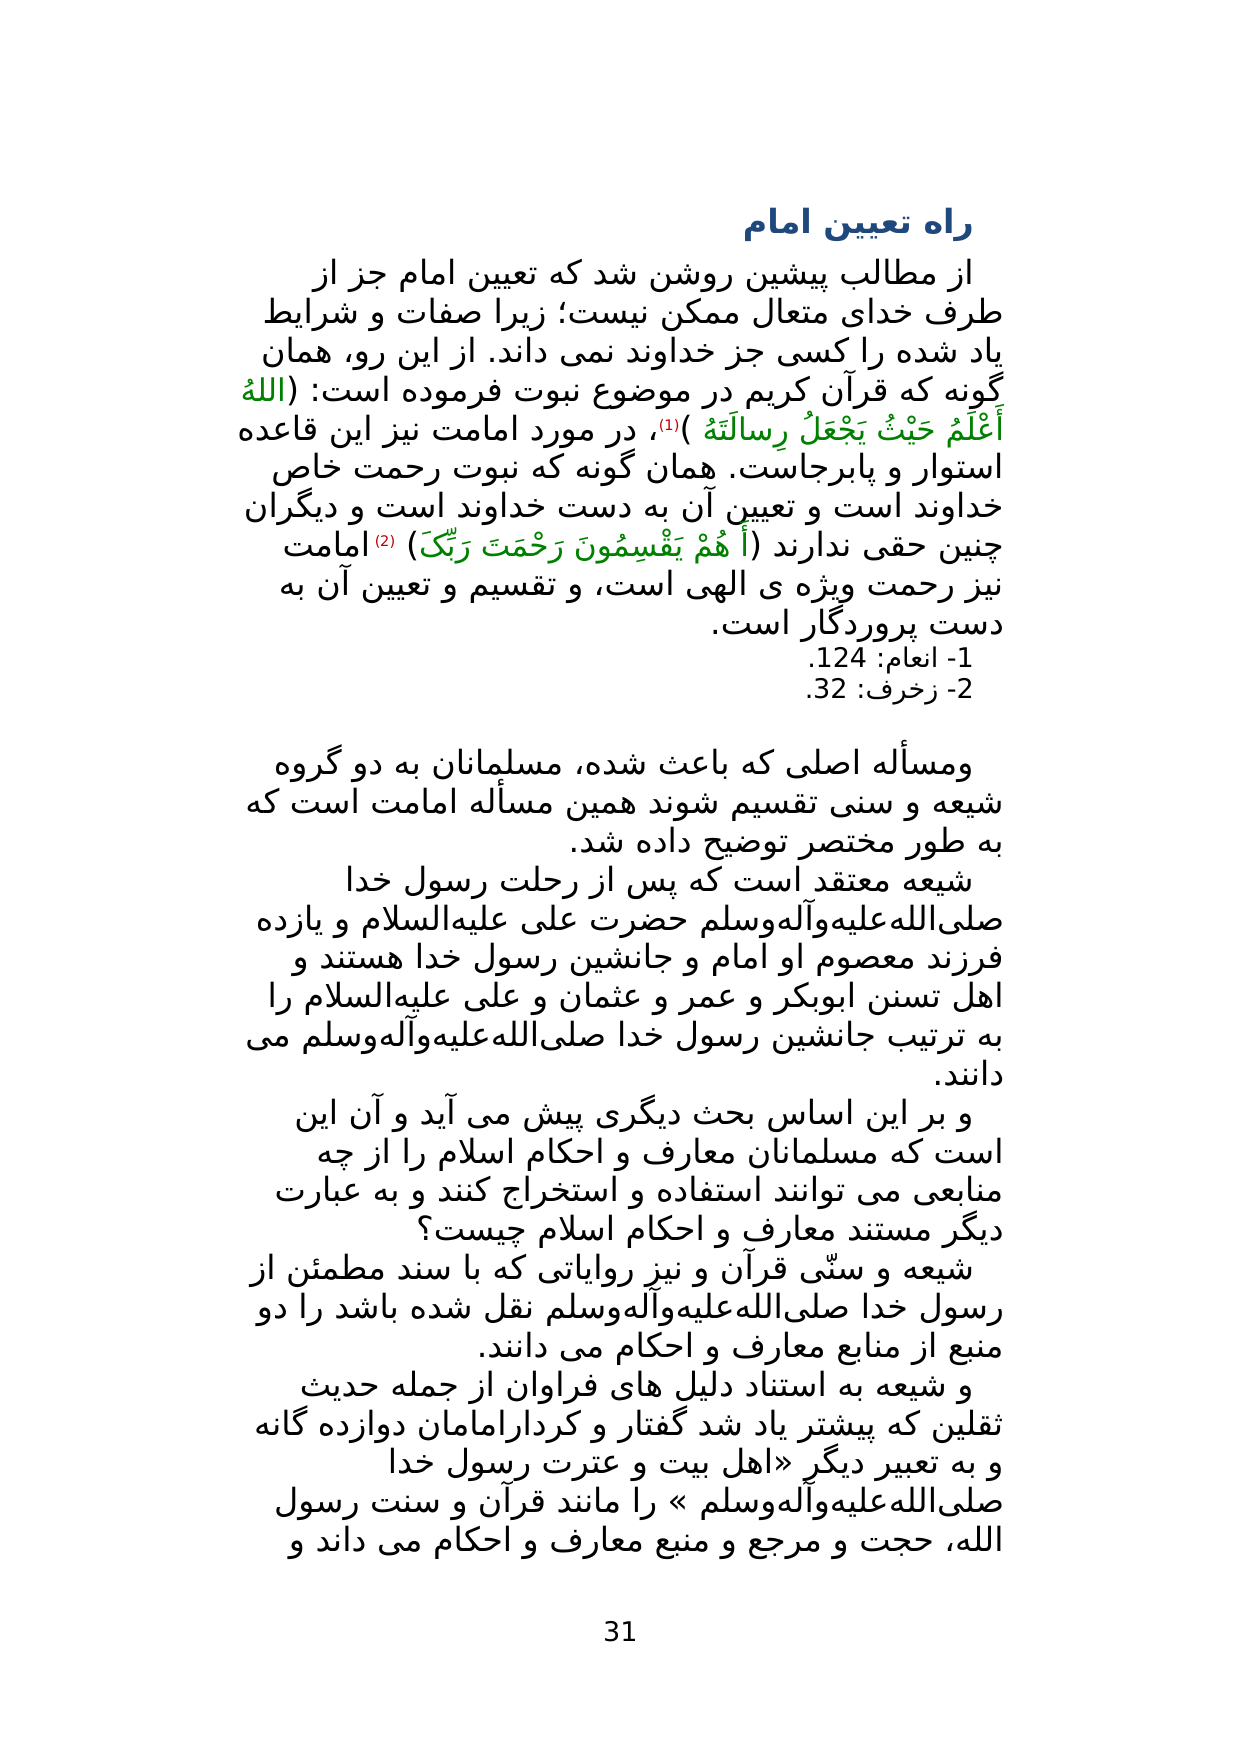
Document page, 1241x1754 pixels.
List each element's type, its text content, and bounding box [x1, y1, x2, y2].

text ومسأله اصلی که باعث شده، مسلمانان به دو گروه شیعه و سنی تقسیم شوند همین مسأله امامت است که به طور مختصر توضیح داده شد. [236, 743, 1004, 860]
text شیعه و سنّی قرآن و نیز روایاتی که با سند مطمئن از رسول خدا صلى‌الله‌عليه‌وآله‌وسلم نقل شده باشد را دو منبع از منابع معارف و احکام می دانند. [236, 1249, 1004, 1365]
text از مطالب پیشین روشن شد که تعیین امام جز از طرف خدای متعال ممکن نیست؛ زیرا صفات و شرایط یاد شده را کسی جز خداوند نمی داند. از این رو، همان گونه که قرآن کریم در موضوع نبوت فرموده است: (اللهُ أَعْلَمُ حَیْثُ یَجْعَلُ رِسالَتَهُ )(1)، در مورد امامت نیز این قاعده استوار و پابرجاست. همان گونه که نبوت رحمت خاص خداوند است و تعیین آن به دست خداوند است و دیگران چنین حقی ندارند (أَ هُمْ یَقْسِمُونَ رَحْمَتَ رَبِّکَ) (2) امامت نیز رحمت ویژه ی الهی است، و تقسیم و تعیین آن به دست پروردگار است. [236, 253, 1004, 642]
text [236, 1365, 1004, 1559]
text و بر این اساس بحث دیگری پیش می آید و آن این است که مسلمانان معارف و احکام اسلام را از چه منابعی می توانند استفاده و استخراج کنند و به عبارت دیگر مستند معارف و احکام اسلام چیست؟ [236, 1093, 1004, 1249]
text 2- زخرف: 32. [236, 674, 1004, 705]
subtitle راه تعیین امام [236, 202, 1004, 241]
text 1- انعام: 124. [236, 642, 1004, 674]
text شیعه معتقد است که پس از رحلت رسول خدا صلى‌الله‌عليه‌وآله‌وسلم حضرت علی عليه‌السلام و یازده فرزند معصوم او امام و جانشین رسول خدا هستند و اهل تسنن ابوبکر و عمر و عثمان و علی عليه‌السلام را به ترتیب جانشین رسول خدا صلى‌الله‌عليه‌وآله‌وسلم می دانند. [236, 860, 1004, 1093]
